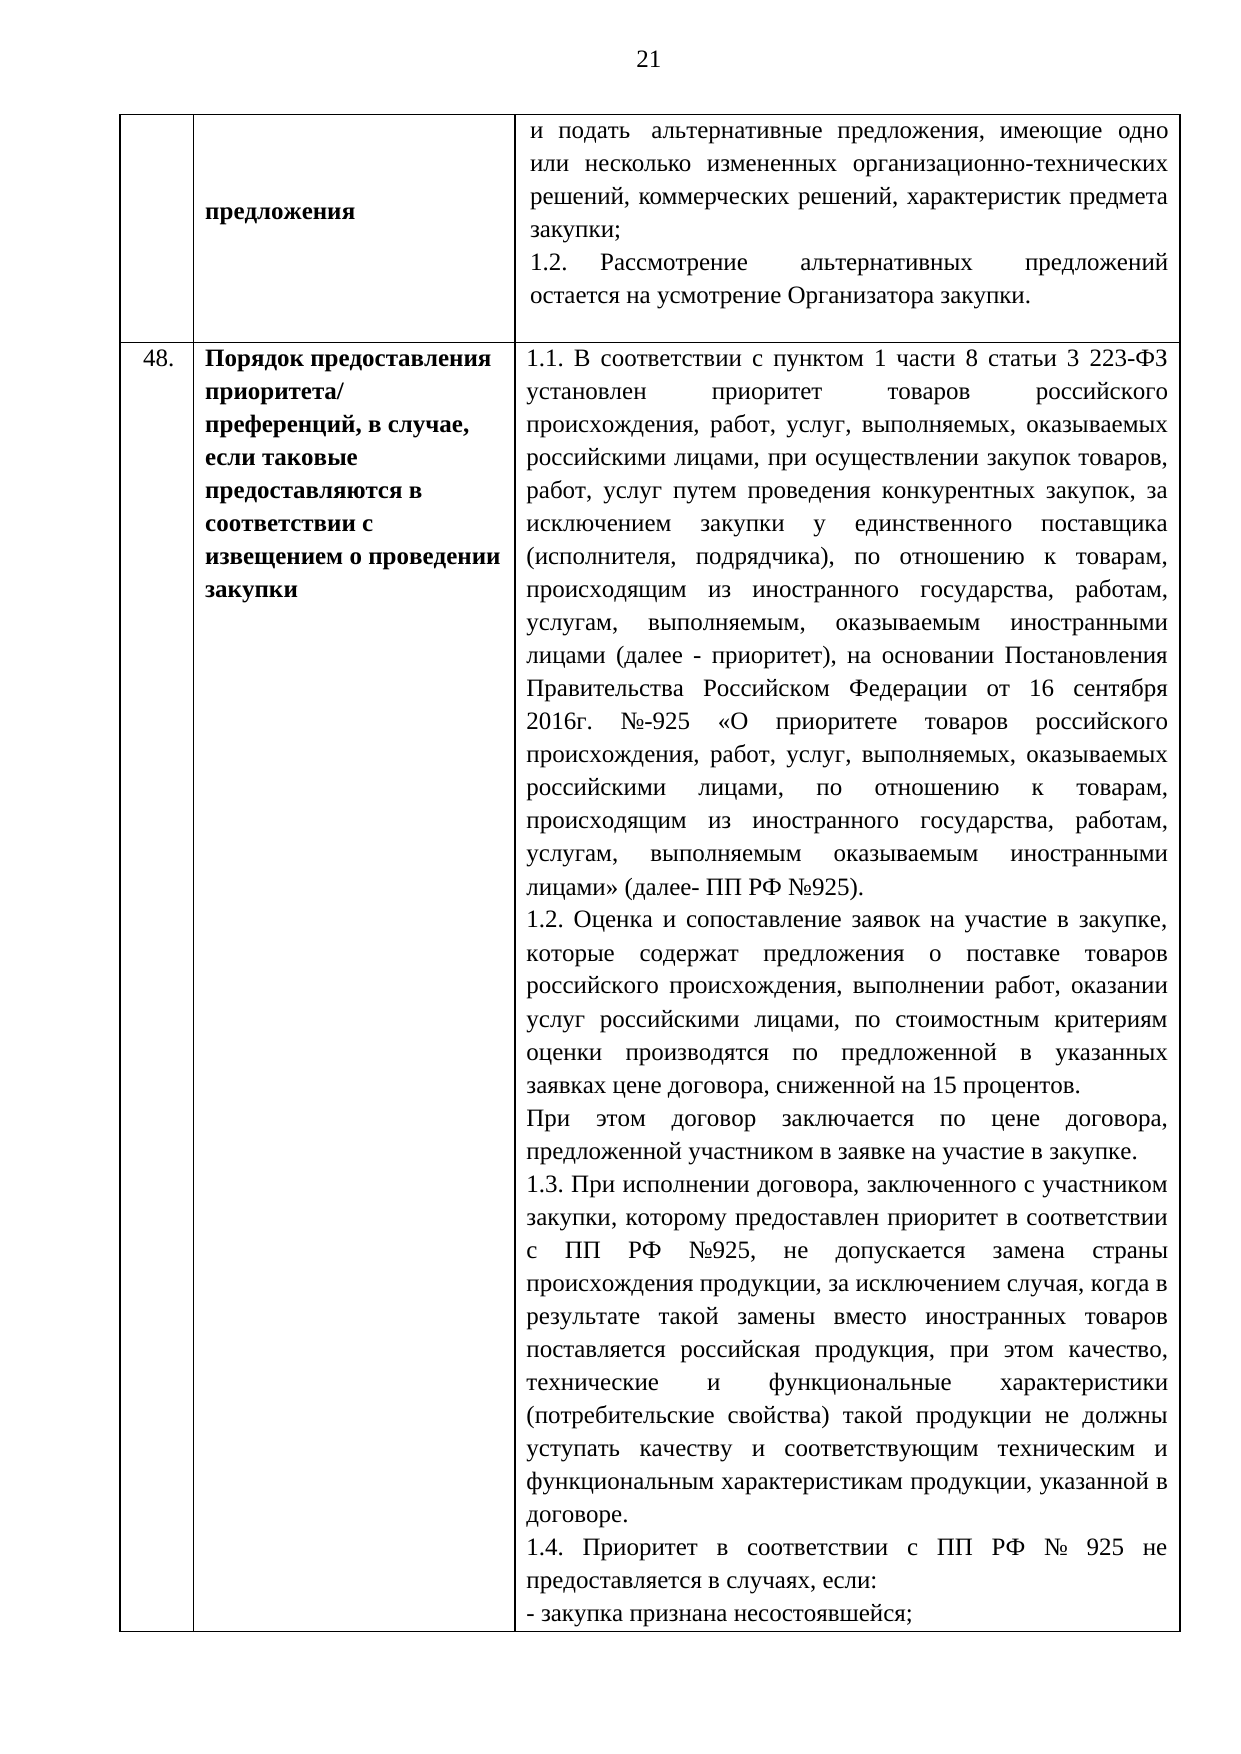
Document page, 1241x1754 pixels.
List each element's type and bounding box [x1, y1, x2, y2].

table_cell [194, 115, 514, 342]
table_cell [516, 343, 1179, 1631]
table_cell [121, 115, 193, 342]
table_cell [516, 115, 1179, 342]
table_cell [194, 343, 514, 1631]
table_cell [121, 343, 193, 1631]
